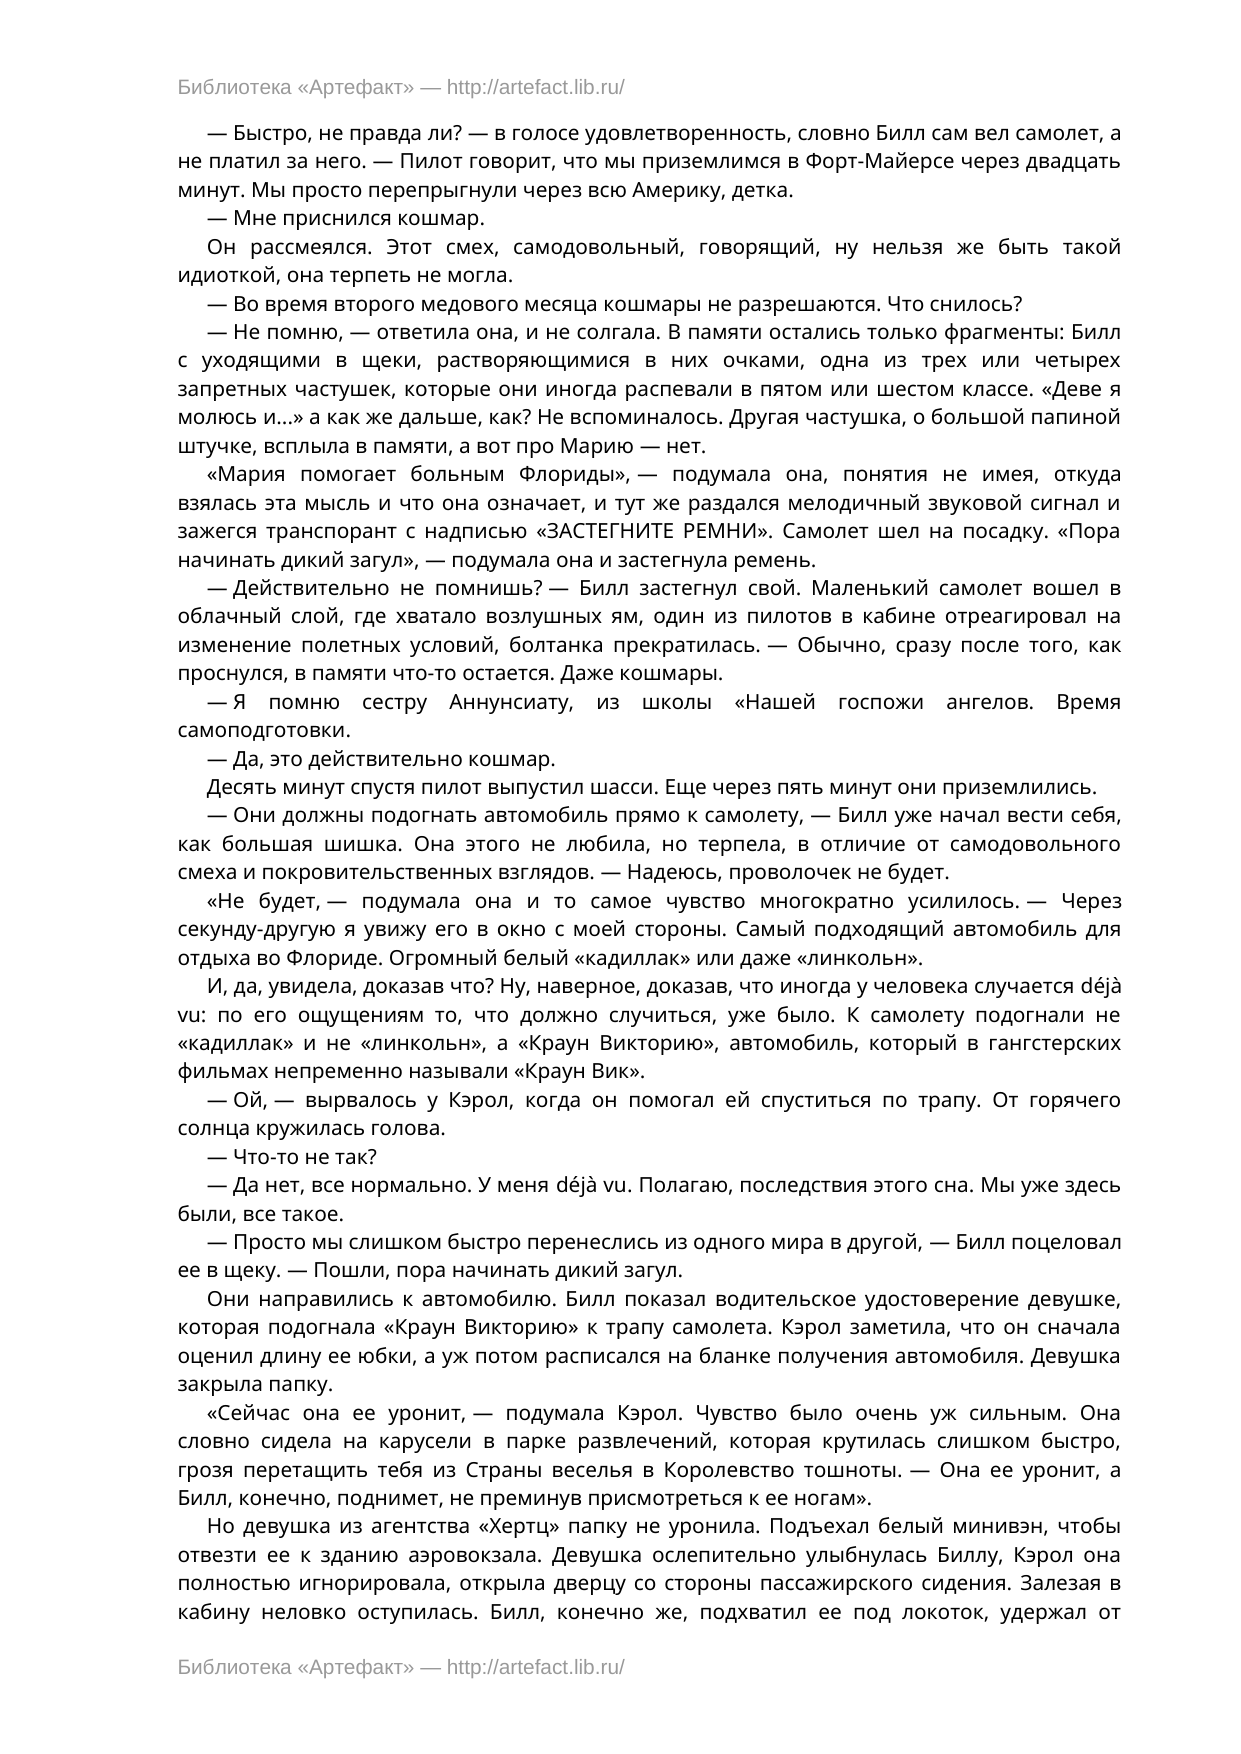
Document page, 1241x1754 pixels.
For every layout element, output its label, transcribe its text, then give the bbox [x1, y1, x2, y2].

text «Мария помогает больным Флориды», — подумала она, понятия не имея, откуда взялась эта мысль и что она означает, и тут же раздался мелодичный звуковой сигнал и зажегся транспорант с надписью «ЗАСТЕГНИТЕ РЕМНИ». Самолет шел на посадку. «Пора начинать дикий загул», — подумала она и застегнула ремень. [177, 459, 1122, 573]
text Он рассмеялся. Этот смех, самодовольный, говорящий, ну нельзя же быть такой идиоткой, она терпеть не могла. [177, 232, 1122, 289]
text Они направились к автомобилю. Билл показал водительское удостоверение девушке, которая подогнала «Краун Викторию» к трапу самолета. Кэрол заметила, что он сначала оценил длину ее юбки, а уж потом расписался на бланке получения автомобиля. Девушка закрыла папку. [177, 1284, 1122, 1398]
text — Ой, — вырвалось у Кэрол, когда он помогал ей спуститься по трапу. От горячего солнца кружилась голова. [177, 1085, 1122, 1142]
text — Мне приснился кошмар. [177, 203, 1122, 232]
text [177, 1512, 1122, 1625]
text — Действительно не помнишь? — Билл застегнул свой. Маленький самолет вошел в облачный слой, где хватало возлушных ям, один из пилотов в кабине отреагировал на изменение полетных условий, болтанка прекратилась. — Обычно, сразу после того, как проснулся, в памяти что-то остается. Даже кошмары. [177, 573, 1122, 687]
text Десять минут спустя пилот выпустил шасси. Еще через пять минут они приземлились. [177, 772, 1122, 801]
text — Просто мы слишком быстро перенеслись из одного мира в другой, — Билл поцеловал ее в щеку. — Пошли, пора начинать дикий загул. [177, 1227, 1122, 1284]
text — Во время второго медового месяца кошмары не разрешаются. Что снилось? [177, 289, 1122, 317]
text «Не будет, — подумала она и то самое чувство многократно усилилось. — Через секунду-другую я увижу его в окно с моей стороны. Самый подходящий автомобиль для отдыха во Флориде. Огромный белый «кадиллак» или даже «линкольн». [177, 886, 1122, 971]
text — Быстро, не правда ли? — в голосе удовлетворенность, словно Билл сам вел самолет, а не платил за него. — Пилот говорит, что мы приземлимся в Форт-Майерсе через двадцать минут. Мы просто перепрыгнули через всю Америку, детка. [177, 118, 1122, 203]
text — Они должны подогнать автомобиль прямо к самолету, — Билл уже начал вести себя, как большая шишка. Она этого не любила, но терпела, в отличие от самодовольного смеха и покровительственных взглядов. — Надеюсь, проволочек не будет. [177, 801, 1122, 886]
text — Да, это действительно кошмар. [177, 744, 1122, 772]
text — Я помню сестру Аннунсиату, из школы «Нашей госпожи ангелов. Время самоподготовки. [177, 687, 1122, 744]
text — Да нет, все нормально. У меня déjà vu. Полагаю, последствия этого сна. Мы уже здесь были, все такое. [177, 1170, 1122, 1227]
text И, да, увидела, доказав что? Ну, наверное, доказав, что иногда у человека случается déjà vu: по его ощущениям то, что должно случиться, уже было. К самолету подогнали не «кадиллак» и не «линкольн», а «Краун Викторию», автомобиль, который в гангстерских фильмах непременно называли «Краун Вик». [177, 971, 1122, 1085]
text — Не помню, — ответила она, и не солгала. В памяти остались только фрагменты: Билл с уходящими в щеки, растворяющимися в них очками, одна из трех или четырех запретных частушек, которые они иногда распевали в пятом или шестом классе. «Деве я молюсь и...» а как же дальше, как? Не вспоминалось. Другая частушка, о большой папиной штучке, всплыла в памяти, а вот про Марию — нет. [177, 317, 1122, 459]
text «Сейчас она ее уронит, — подумала Кэрол. Чувство было очень уж сильным. Она словно сидела на карусели в парке развлечений, которая крутилась слишком быстро, грозя перетащить тебя из Страны веселья в Королевство тошноты. — Она ее уронит, а Билл, конечно, поднимет, не преминув присмотреться к ее ногам». [177, 1398, 1122, 1512]
text — Что-то не так? [177, 1142, 1122, 1170]
